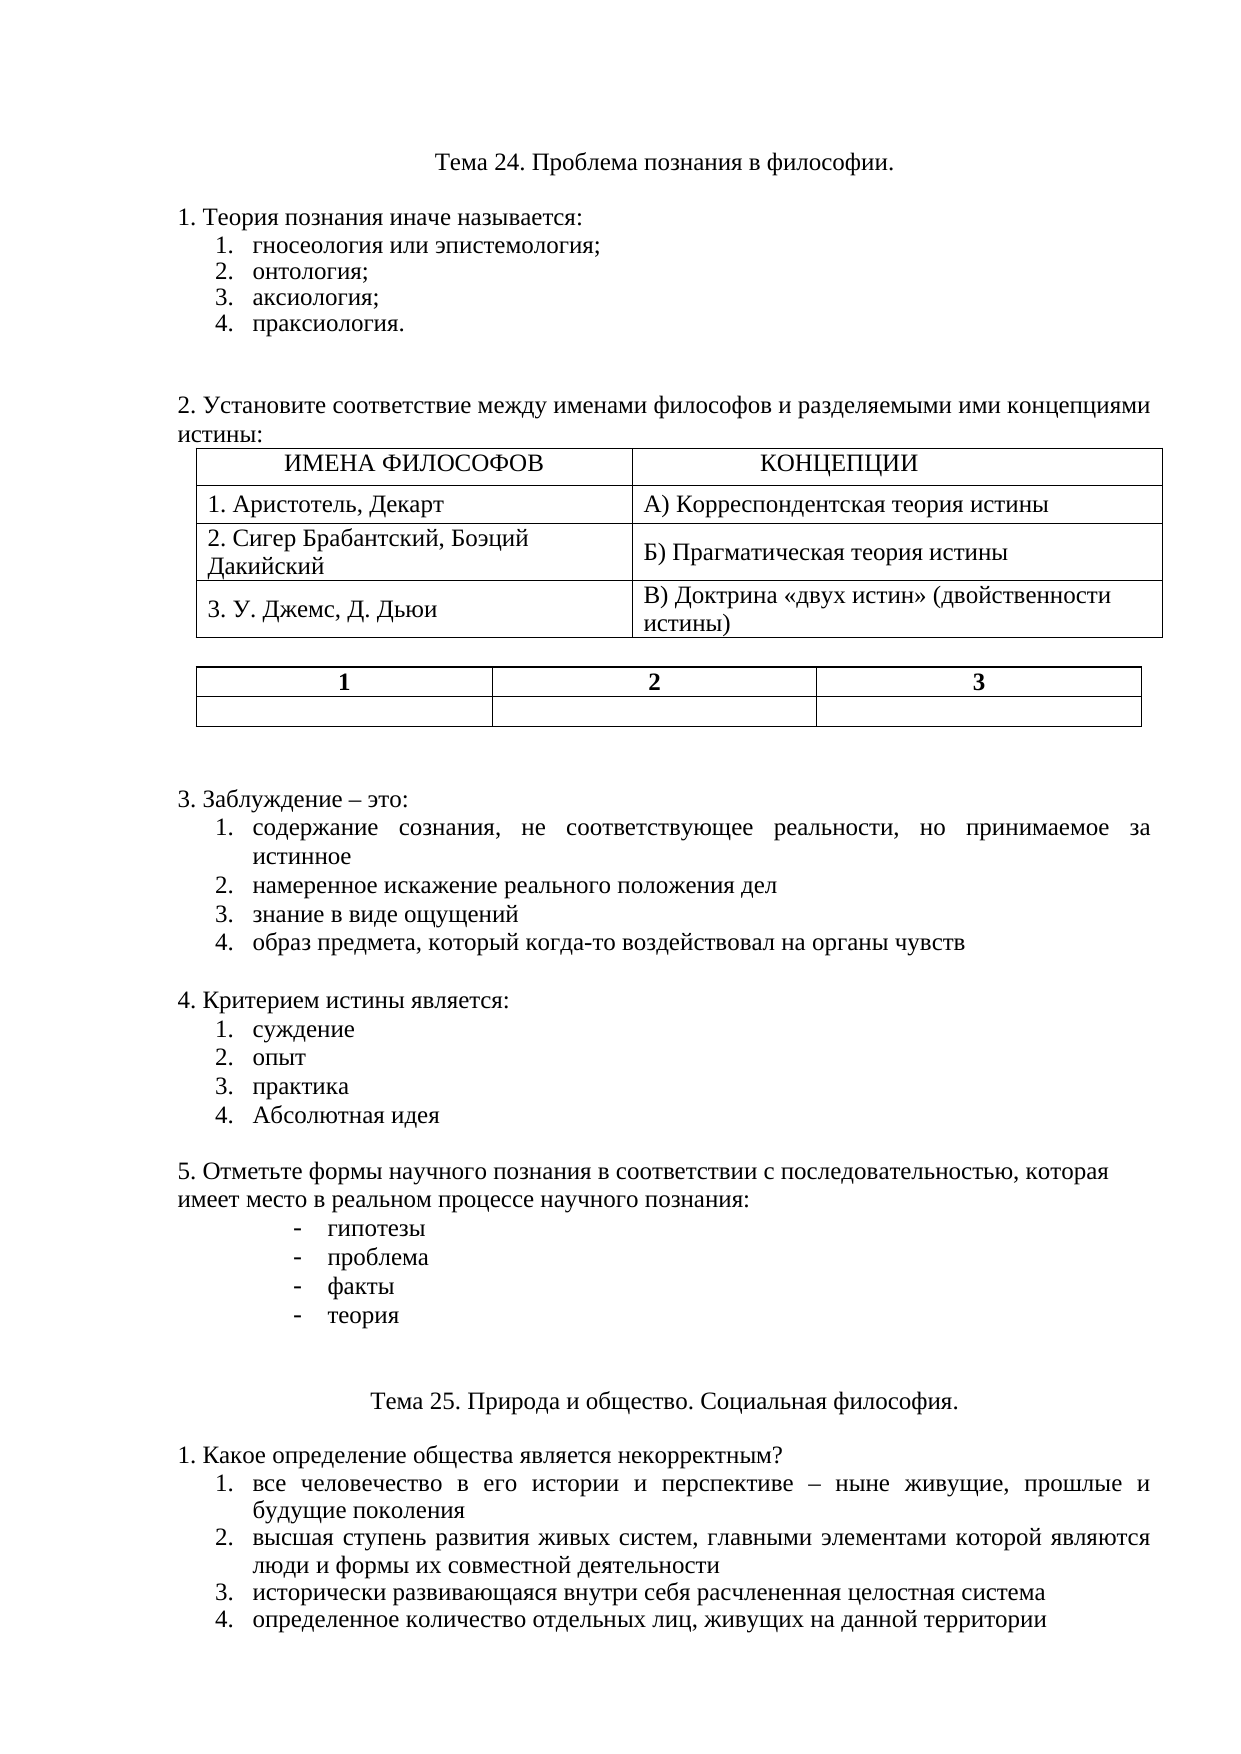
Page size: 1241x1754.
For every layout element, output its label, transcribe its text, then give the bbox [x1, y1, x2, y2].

list праксиология. [215, 308, 1152, 333]
text 4. Критерием истины является: [177, 985, 1152, 1014]
list факты [290, 1271, 1152, 1300]
list аксиология; [215, 282, 1152, 308]
list исторически развивающаяся внутри себя расчлененная целостная система [215, 1579, 1152, 1606]
list определенное количество отдельных лиц, живущих на данной территории [215, 1606, 1152, 1633]
list образ предмета, который когда-то воздействовал на органы чувств [215, 927, 1152, 956]
table_header 2 [493, 668, 816, 696]
subtitle проблема [290, 1242, 1152, 1271]
list все человечество в его истории и перспективе – ныне живущие, прошлые и будущие поколения [215, 1469, 1152, 1524]
list суждение [215, 1014, 1152, 1042]
list гносеология или эпистемология; [215, 230, 1152, 256]
list теория [290, 1300, 1152, 1329]
table_header 1 [197, 668, 492, 696]
table_cell [197, 697, 492, 726]
list высшая ступень развития живых систем, главными элементами которой являются люди и формы их совместной деятельности [215, 1524, 1152, 1579]
text Тема 24. Проблема познания в философии. [177, 147, 1152, 176]
text 1. Какое определение общества является некорректным? [177, 1442, 1152, 1469]
table_cell 3. У. Джемс, Д. Дьюи [197, 581, 632, 637]
list практика [215, 1071, 1152, 1100]
table_header ИМЕНА ФИЛОСОФОВ [197, 449, 632, 485]
text 5. Отметьте формы научного познания в соответствии с последовательностью, которая имеет место в реальном процессе научного познания: [177, 1156, 1152, 1213]
table_cell Б) Прагматическая теория истины [633, 524, 1162, 580]
list опыт [215, 1042, 1152, 1071]
table_cell [817, 697, 1141, 726]
list знание в виде ощущений [215, 899, 1152, 927]
text Тема 25. Природа и общество. Социальная философия. [177, 1386, 1152, 1415]
list намеренное искажение реального положения дел [215, 870, 1152, 899]
table_cell А) Корреспондентская теория истины [633, 486, 1162, 522]
table_cell 2. Сигер Брабантский, Боэций Дакийский [197, 524, 632, 580]
table_header КОНЦЕПЦИИ [633, 449, 1162, 485]
list содержание сознания, не соответствующее реальности, но принимаемое за истинное [215, 812, 1152, 870]
list онтология; [215, 256, 1152, 282]
table_cell [493, 697, 816, 726]
list гипотезы [290, 1213, 1152, 1242]
text 2. Установите соответствие между именами философов и разделяемыми ими концепциями истины: [177, 391, 1152, 447]
table_cell 1. Аристотель, Декарт [197, 486, 632, 522]
text 3. Заблуждение – это: [177, 784, 1152, 812]
list Абсолютная идея [215, 1100, 1152, 1129]
table_header 3 [817, 668, 1141, 696]
table_cell В) Доктрина «двух истин» (двойственности истины) [633, 581, 1162, 637]
text 1. Теория познания иначе называется: [177, 204, 1152, 230]
